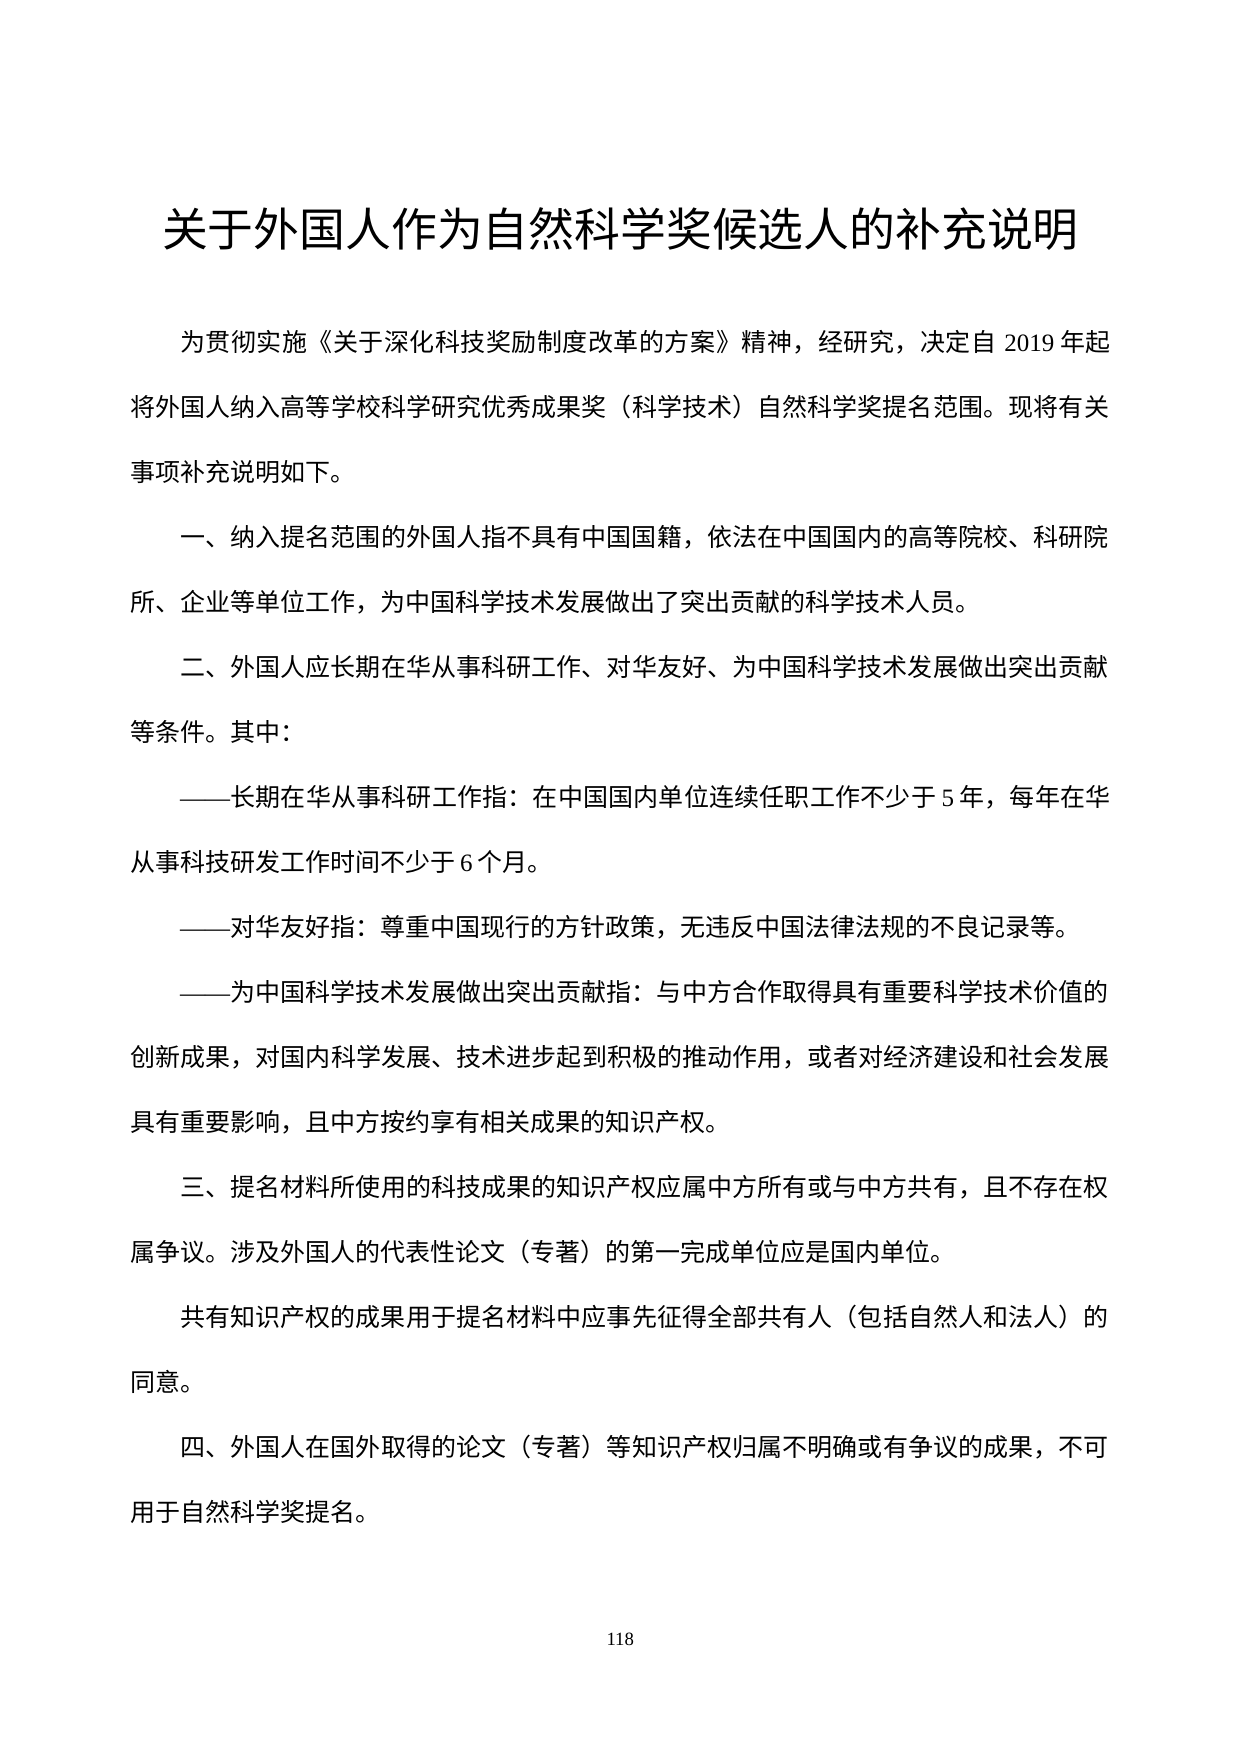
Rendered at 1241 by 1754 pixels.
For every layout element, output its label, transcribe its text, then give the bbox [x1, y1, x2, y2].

text 为贯彻实施《关于深化科技奖励制度改革的方案》精神，经研究，决定自2019年起将外国人纳入高等学校科学研究优秀成果奖（科学技术）自然科学奖提名范围。现将有关事项补充说明如下。 [130, 308, 1110, 503]
text ——长期在华从事科研工作指：在中国国内单位连续任职工作不少于5年，每年在华从事科技研发工作时间不少于6个月。 [130, 763, 1110, 893]
text 共有知识产权的成果用于提名材料中应事先征得全部共有人（包括自然人和法人）的同意。 [130, 1283, 1110, 1413]
text ——为中国科学技术发展做出突出贡献指：与中方合作取得具有重要科学技术价值的创新成果，对国内科学发展、技术进步起到积极的推动作用，或者对经济建设和社会发展具有重要影响，且中方按约享有相关成果的知识产权。 [130, 958, 1110, 1153]
text 四、外国人在国外取得的论文（专著）等知识产权归属不明确或有争议的成果，不可用于自然科学奖提名。 [130, 1413, 1110, 1543]
subtitle 关于外国人作为自然科学奖候选人的补充说明 [130, 178, 1110, 276]
text 二、外国人应长期在华从事科研工作、对华友好、为中国科学技术发展做出突出贡献等条件。其中： [130, 633, 1110, 763]
text 一、纳入提名范围的外国人指不具有中国国籍，依法在中国国内的高等院校、科研院所、企业等单位工作，为中国科学技术发展做出了突出贡献的科学技术人员。 [130, 503, 1110, 633]
text ——对华友好指：尊重中国现行的方针政策，无违反中国法律法规的不良记录等。 [130, 893, 1110, 958]
text 三、提名材料所使用的科技成果的知识产权应属中方所有或与中方共有，且不存在权属争议。涉及外国人的代表性论文（专著）的第一完成单位应是国内单位。 [130, 1153, 1110, 1283]
